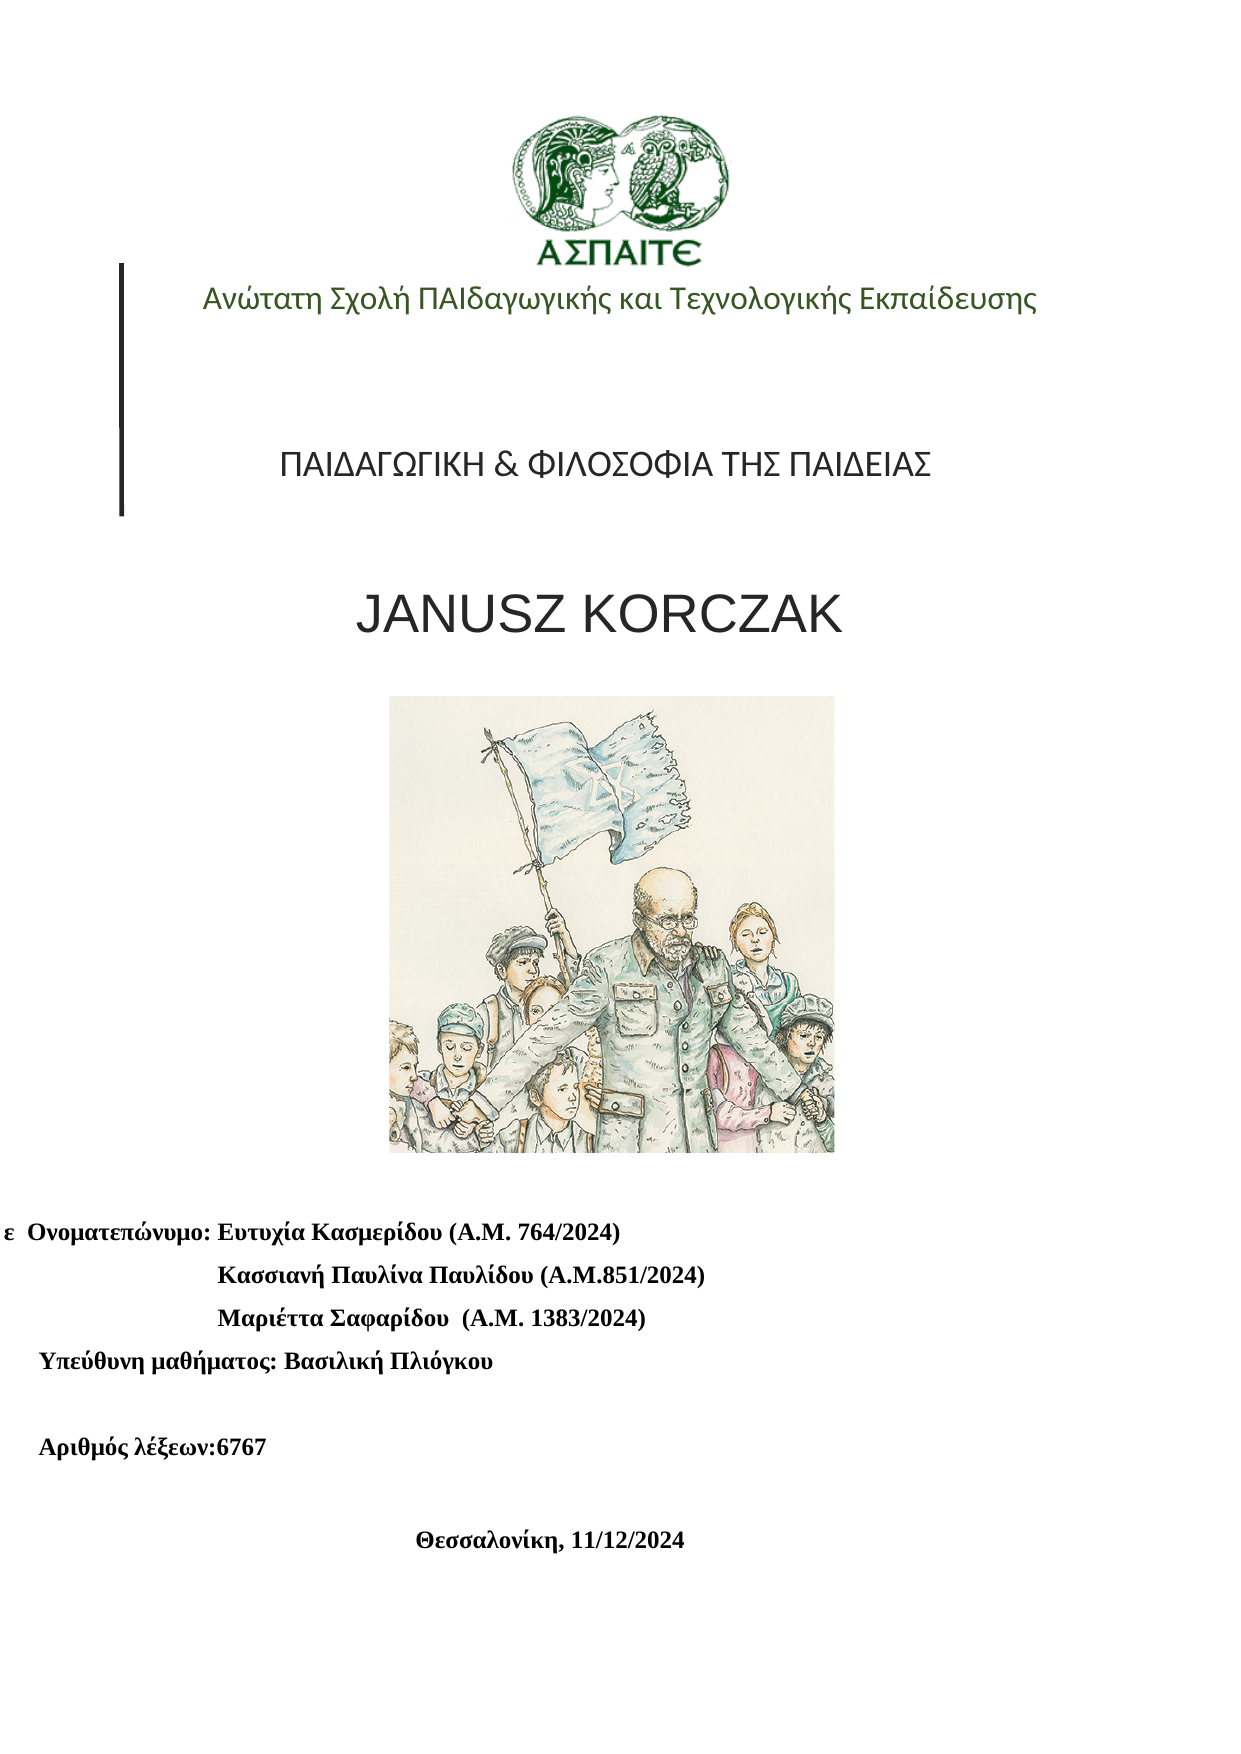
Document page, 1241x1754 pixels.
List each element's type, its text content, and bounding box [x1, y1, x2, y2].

text Ανώτατη Σχολή ΠΑΙδαγωγικής και Τεχνολογικής Εκπαίδευσης [187, 277, 1053, 318]
text ΠΑΙΔΑΓΩΓΙΚΗ & ΦΙΛΟΣΟΦΙΑ ΤΗΣ ΠΑΙΔΕΙΑΣ [158, 440, 1053, 486]
picture [389, 696, 835, 1153]
picture [508, 102, 732, 278]
